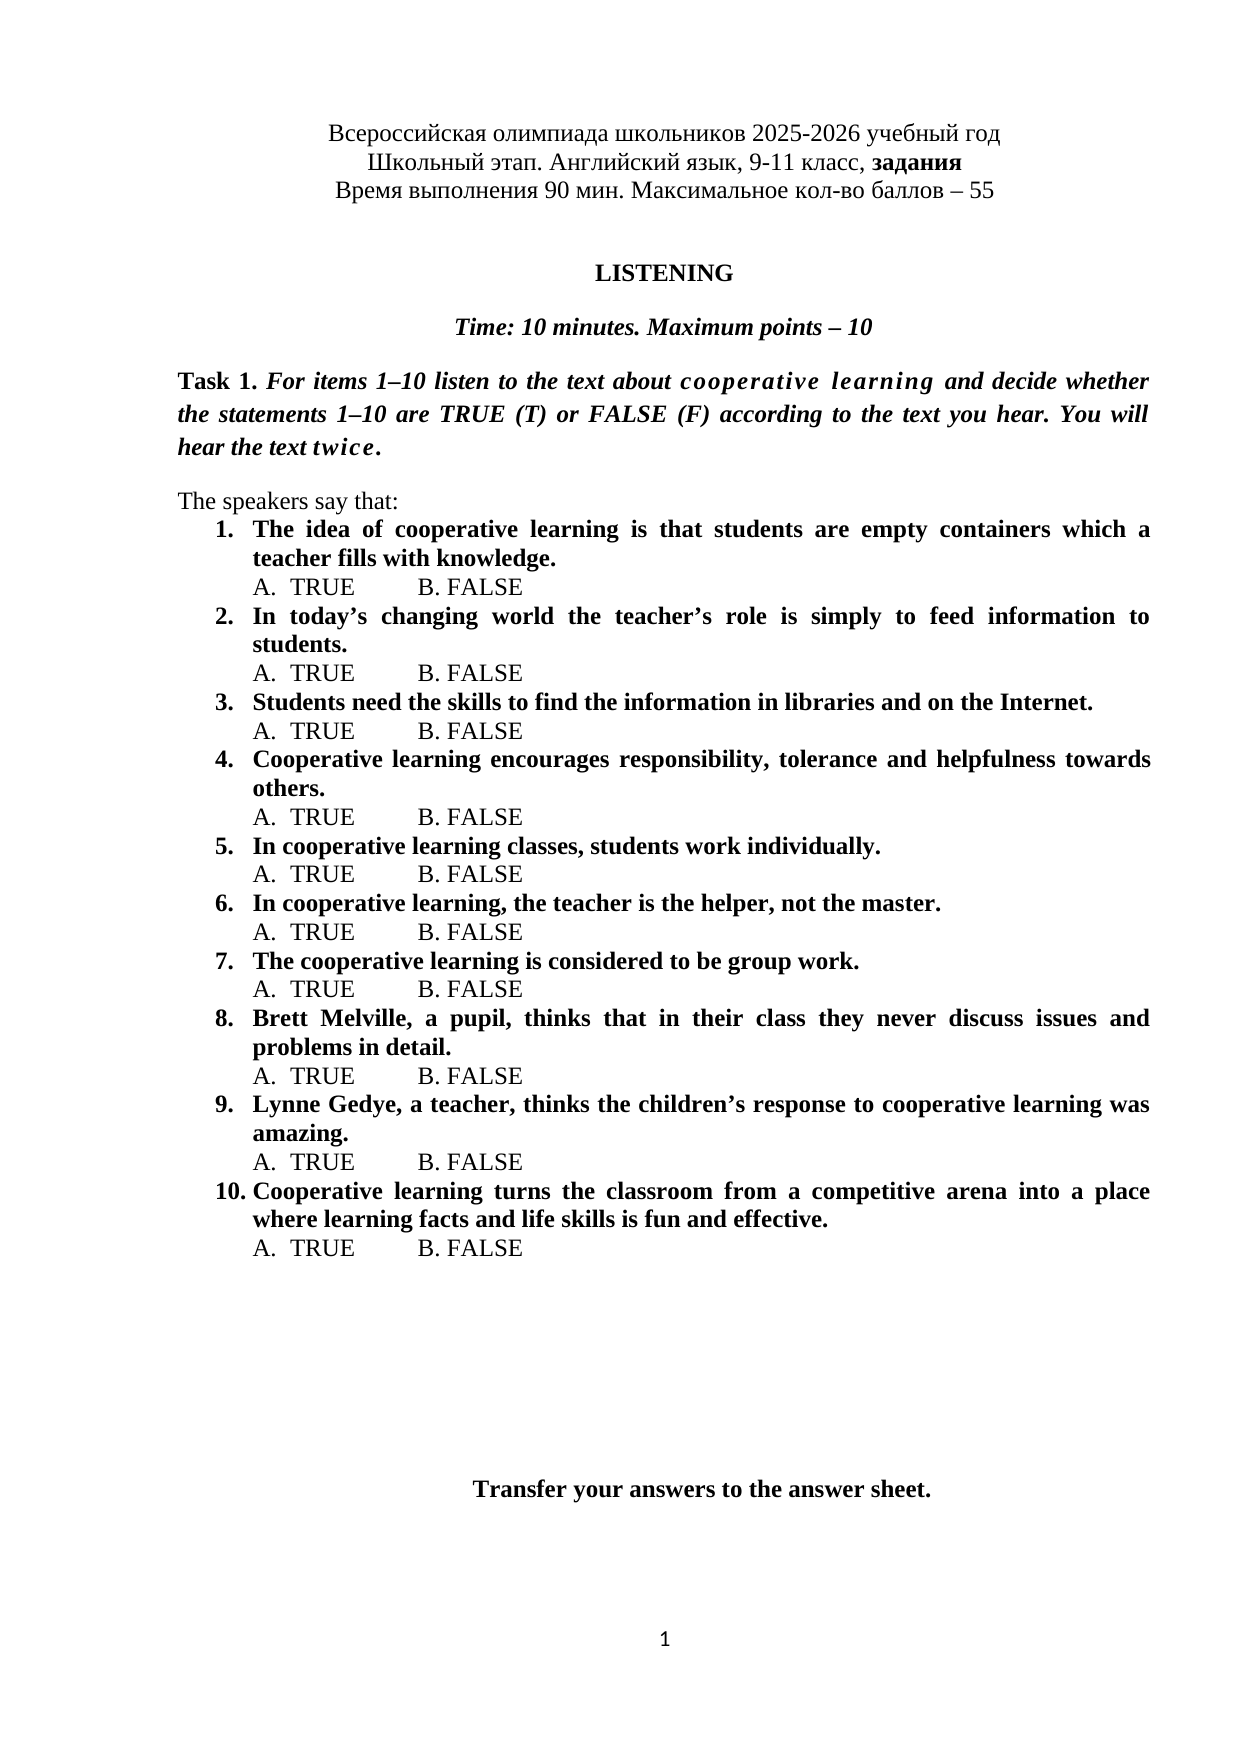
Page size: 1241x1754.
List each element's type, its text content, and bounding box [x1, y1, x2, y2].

text LISTENING [177, 258, 1152, 287]
list TRUE B. FALSE [252, 917, 1152, 946]
text Time: 10 minutes. Maximum points – 10 [177, 312, 1152, 341]
list Cooperative learning turns the classroom from a competitive arena into a place where learning facts and life skills is fun and effective. [215, 1176, 1152, 1233]
text Task 1. For items 1–10 listen to the text about cooperative learning and decide whether the statements 1–10 are TRUE (T) or FALSE (F) according to the text you hear. You will hear the text twice. [177, 366, 1152, 461]
list TRUE B. FALSE [252, 716, 1152, 744]
list The cooperative learning is considered to be group work. [215, 946, 1152, 974]
list The speakers say that: [177, 486, 1152, 514]
list In cooperative learning, the teacher is the helper, not the master. [215, 888, 1152, 917]
list Brett Melville, a pupil, thinks that in their class they never discuss issues and problems in detail. [215, 1003, 1152, 1061]
list TRUE B. FALSE [252, 1233, 1152, 1262]
text Всероссийская олимпиада школьников 2025-2026 учебный год [177, 118, 1152, 147]
list Students need the skills to find the information in libraries and on the Internet. [215, 687, 1152, 716]
list Lynne Gedye, a teacher, thinks the children’s response to cooperative learning was amazing. [215, 1089, 1152, 1147]
list TRUE B. FALSE [252, 572, 1152, 601]
list Transfer your answers to the answer sheet. [252, 1474, 1152, 1503]
list TRUE B. FALSE [252, 1061, 1152, 1089]
list TRUE B. FALSE [252, 1147, 1152, 1176]
list TRUE B. FALSE [252, 658, 1152, 687]
list In today’s changing world the teacher’s role is simply to feed information to students. [215, 601, 1152, 658]
list TRUE B. FALSE [252, 802, 1152, 831]
list In cooperative learning classes, students work individually. [215, 831, 1152, 859]
list The idea of cooperative learning is that students are empty containers which a teacher fills with knowledge. [215, 514, 1152, 572]
list Cooperative learning encourages responsibility, tolerance and helpfulness towards others. [215, 744, 1152, 802]
text Школьный этап. Английский язык, 9-11 класс, задания [177, 147, 1152, 176]
list TRUE B. FALSE [252, 859, 1152, 888]
list TRUE B. FALSE [252, 974, 1152, 1003]
text Время выполнения 90 мин. Максимальное кол-во баллов – 55 [177, 176, 1152, 204]
